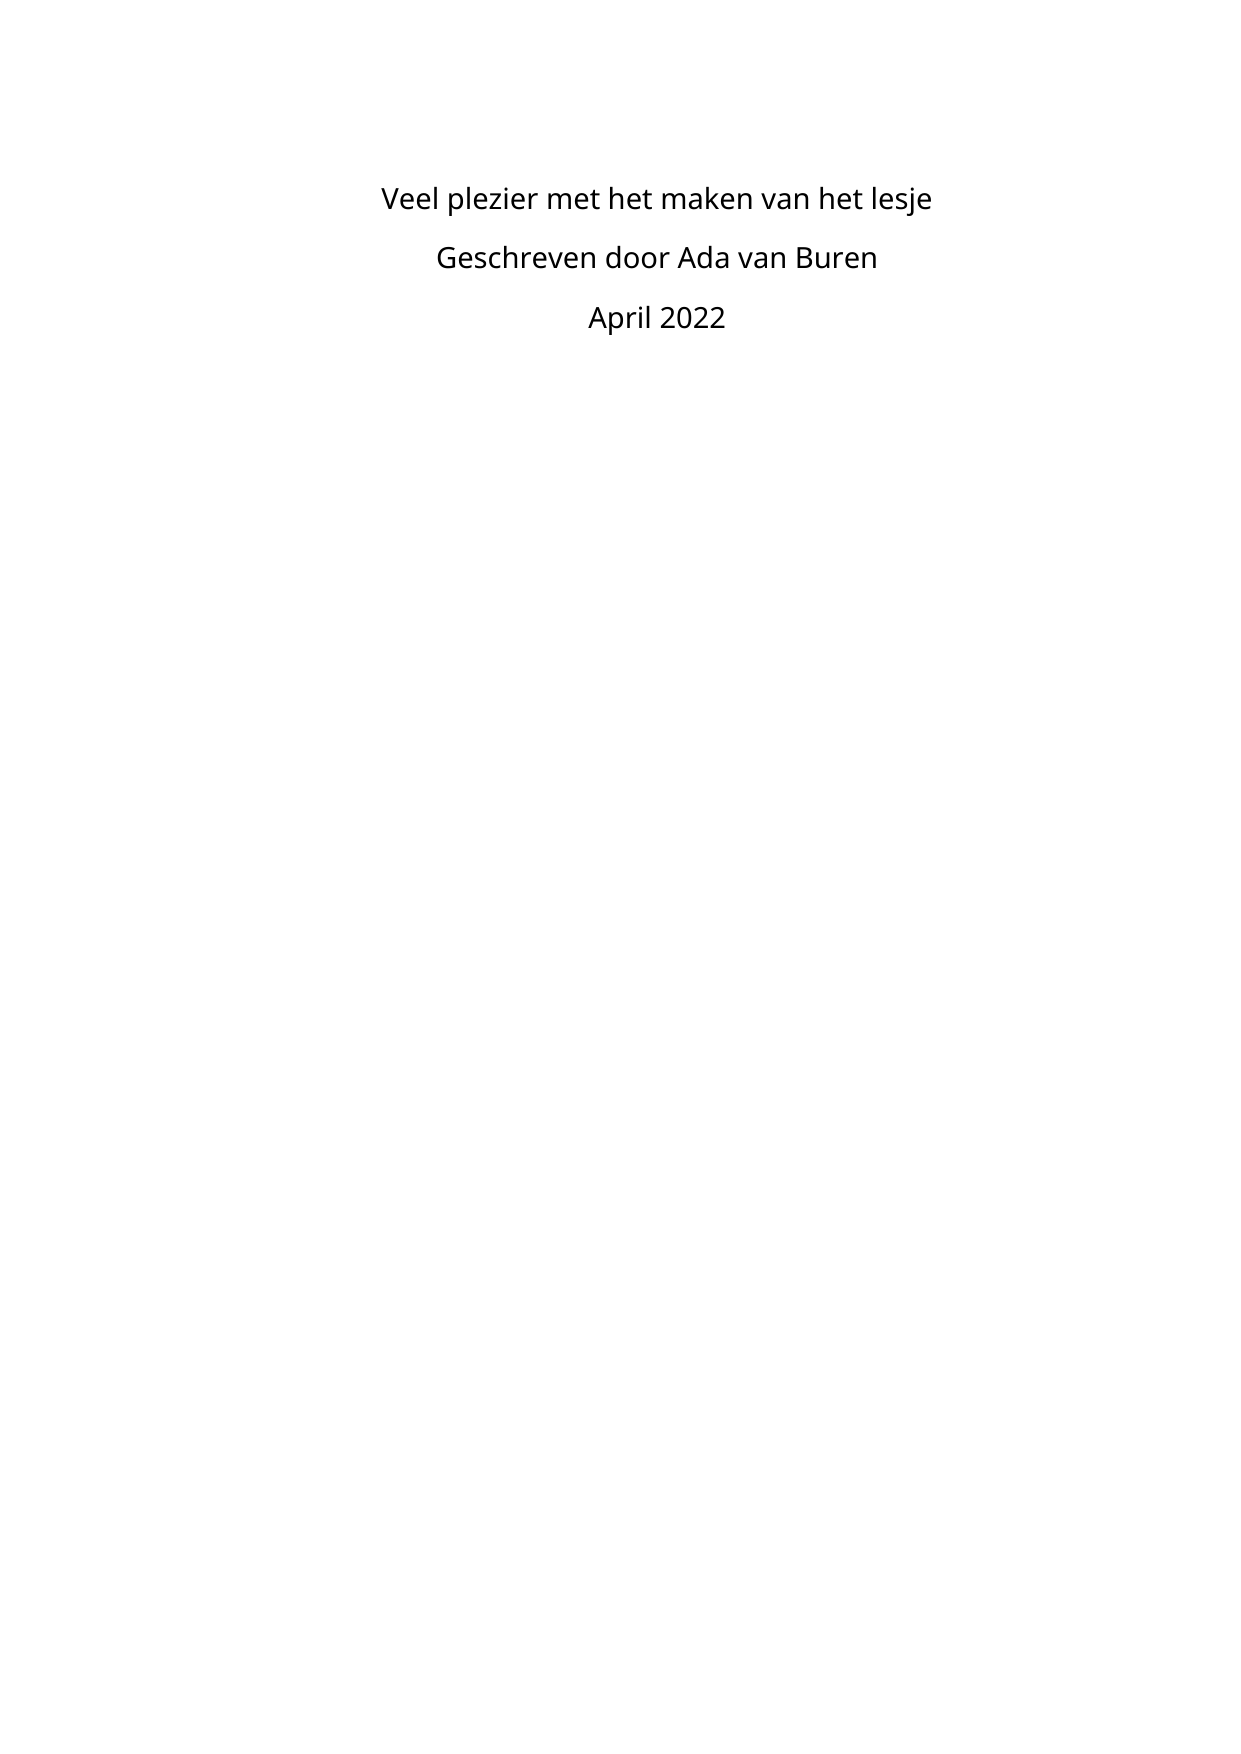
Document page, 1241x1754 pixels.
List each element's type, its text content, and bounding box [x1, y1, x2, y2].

text Veel plezier met het maken van het lesje [148, 178, 1167, 218]
text April 2022 [148, 297, 1167, 337]
text Geschreven door Ada van Buren [148, 238, 1167, 277]
